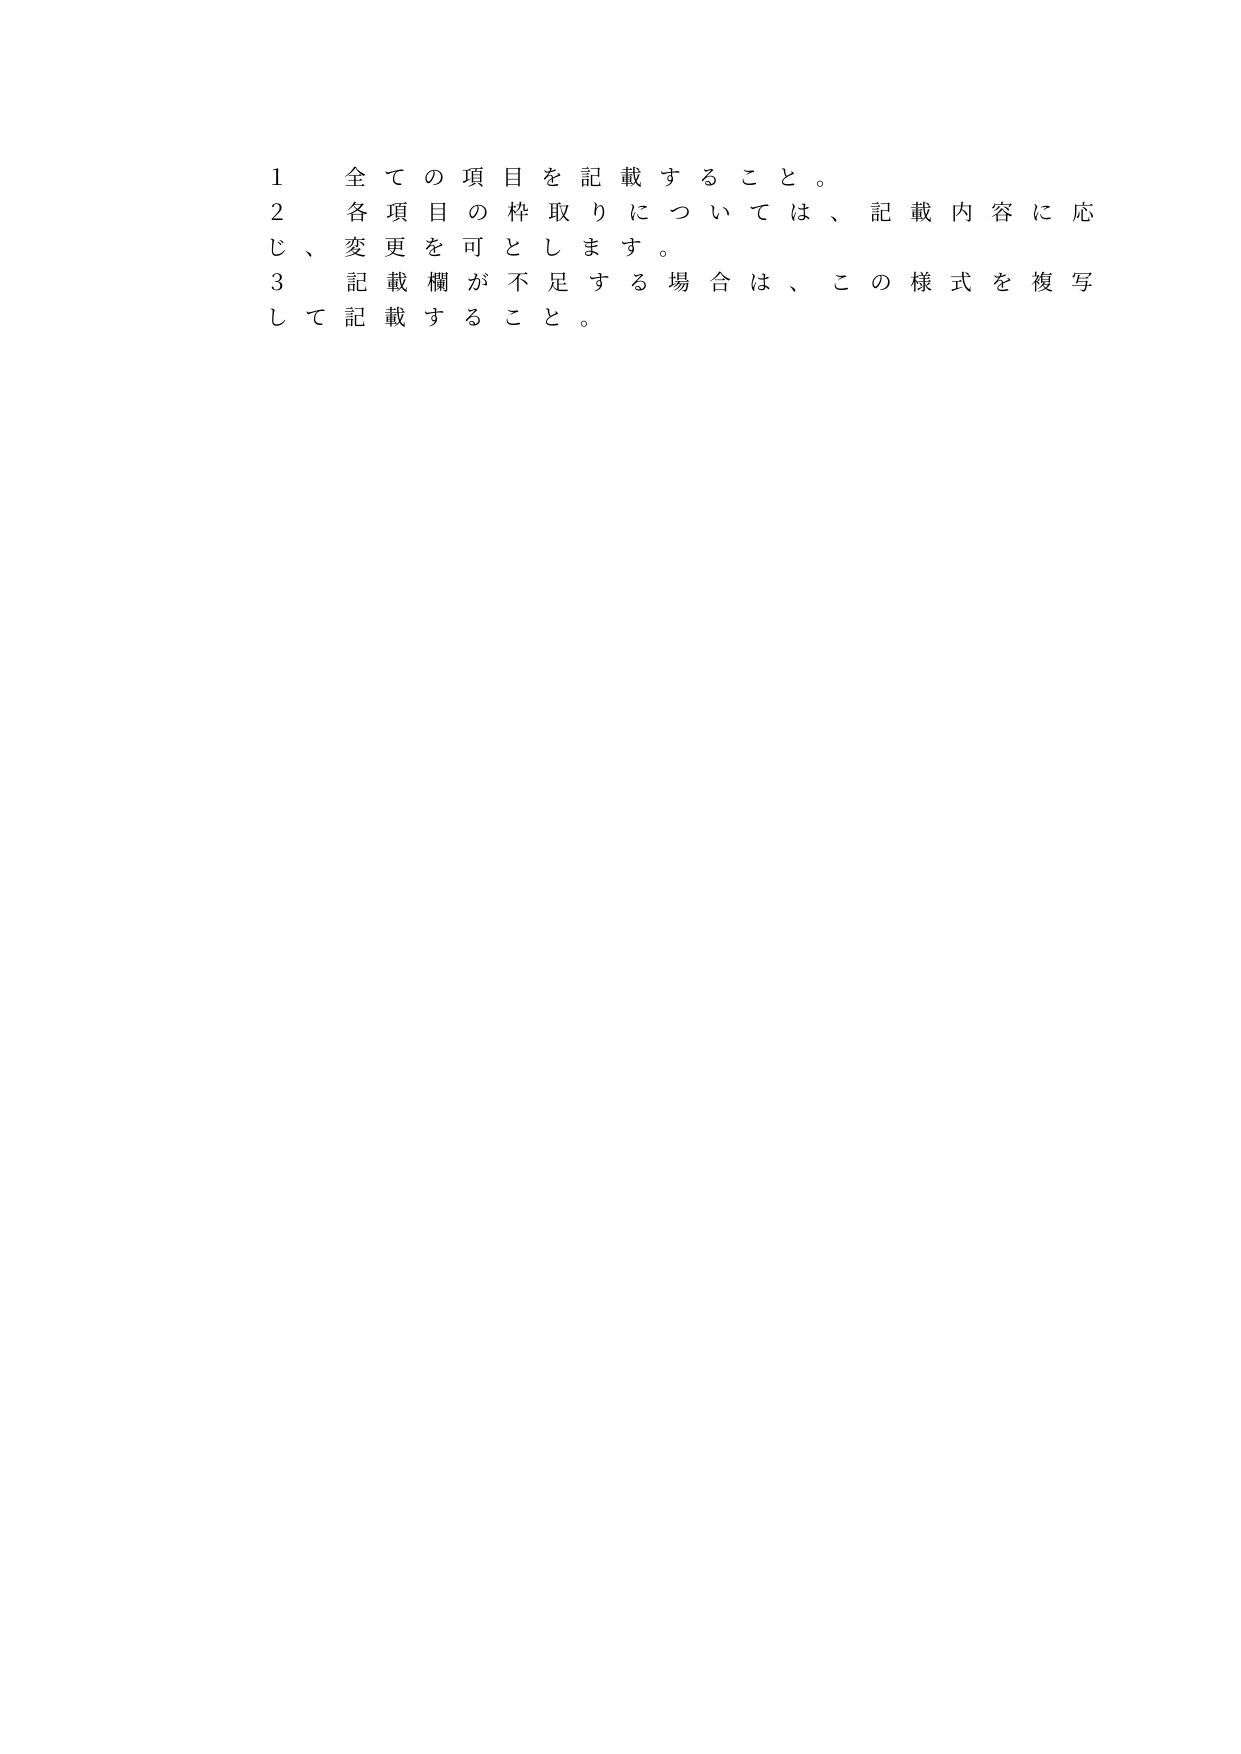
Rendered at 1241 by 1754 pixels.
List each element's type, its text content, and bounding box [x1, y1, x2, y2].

text １ 全ての項目を記載すること。 [253, 159, 1112, 194]
text ３ 記載欄が不足する場合は、この様式を複写して記載すること。 [253, 264, 1112, 333]
text ２ 各項目の枠取りについては、記載内容に応じ、変更を可とします。 [253, 194, 1112, 264]
